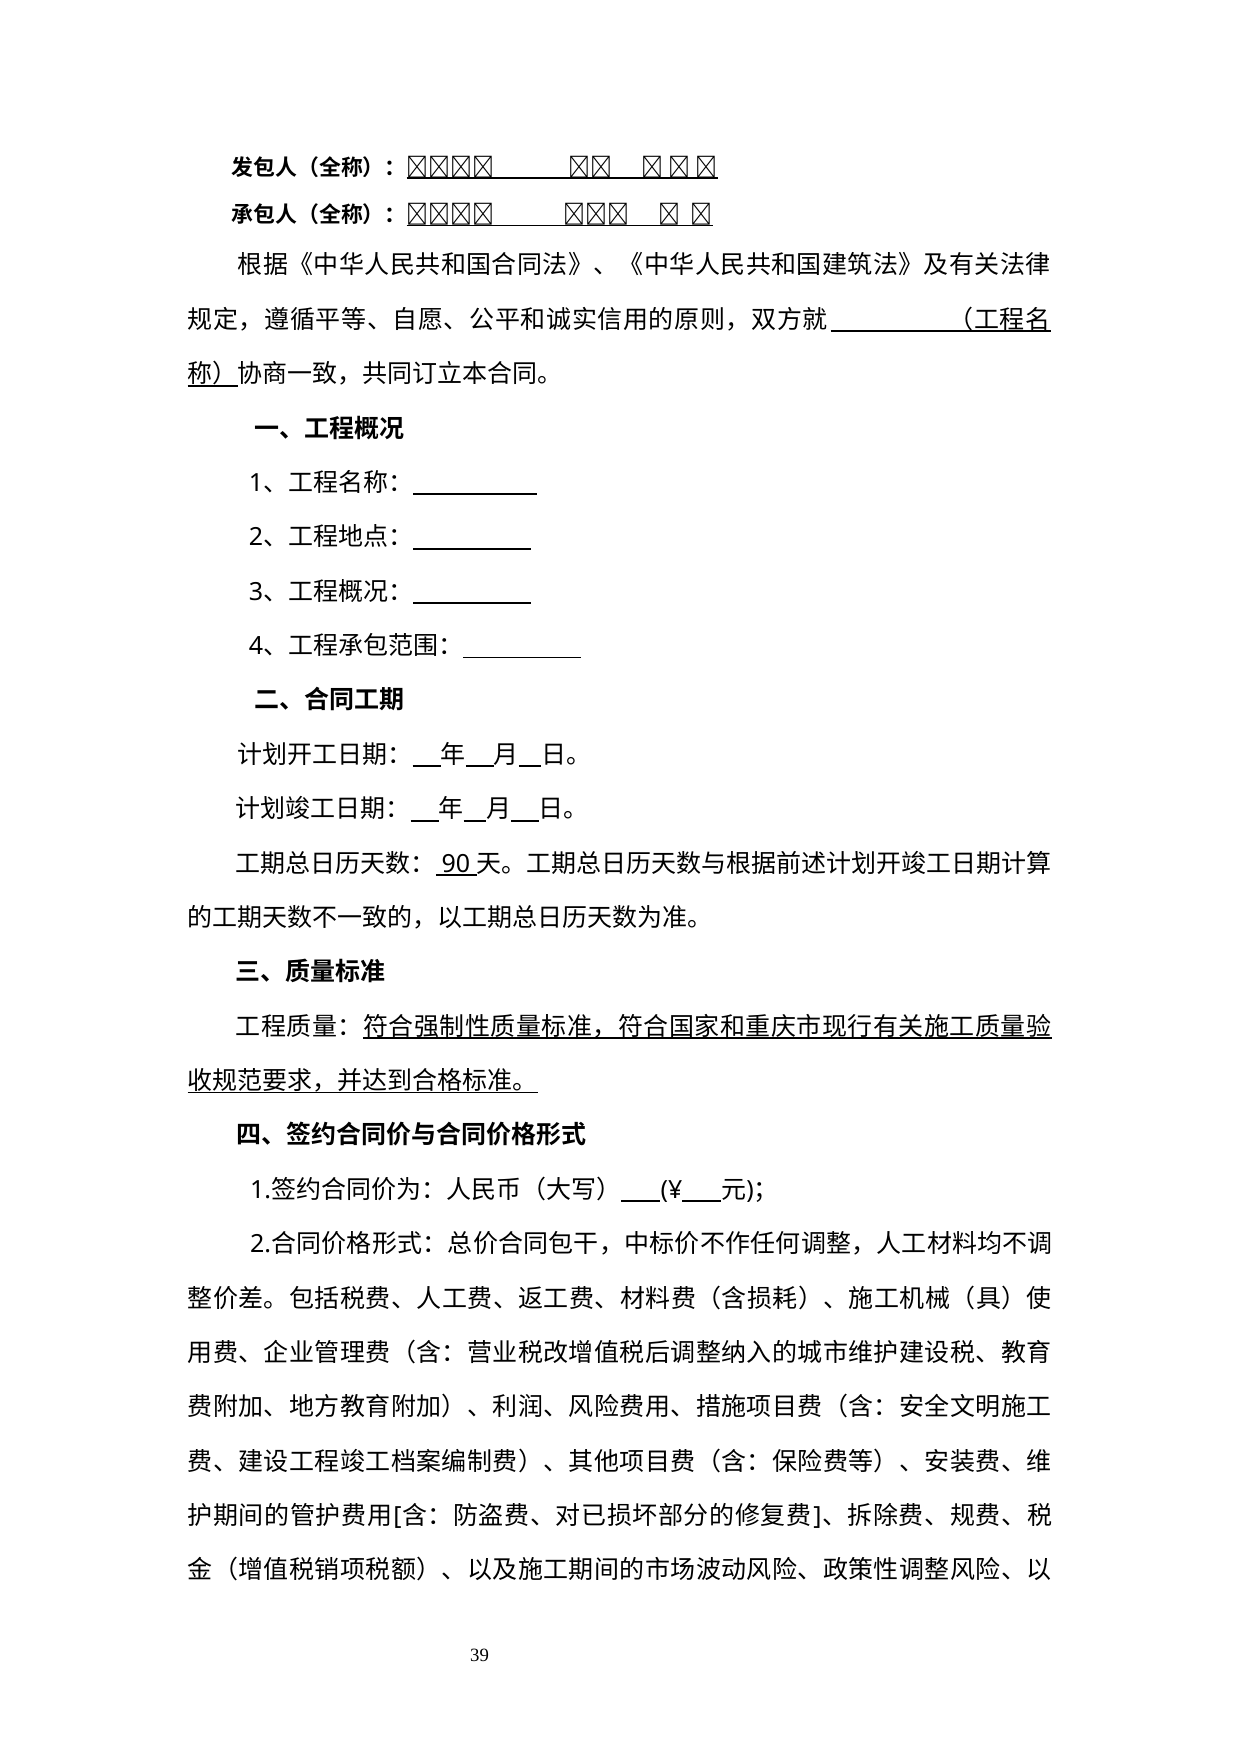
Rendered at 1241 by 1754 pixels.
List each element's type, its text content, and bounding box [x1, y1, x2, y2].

text 3、工程概况： [187, 571, 1053, 607]
text 工程质量：符合强制性质量标准，符合国家和重庆市现行有关施工质量验收规范要求，并达到合格标准。 [187, 1006, 1053, 1097]
text 四、签约合同价与合同价格形式 [187, 1115, 1053, 1151]
text 4、工程承包范围： [187, 626, 1053, 662]
text 发包人（全称）：     [187, 150, 1053, 182]
text 工期总日历天数： 90 天。工期总日历天数与根据前述计划开竣工日期计算的工期天数不一致的，以工期总日历天数为准。 [187, 843, 1053, 934]
text 1、工程名称： [187, 462, 1053, 499]
text 一、工程概况 [187, 408, 1053, 444]
text 2、工程地点： [187, 517, 1053, 553]
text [187, 1224, 1053, 1586]
text 计划开工日期： 年 月 日。 [187, 734, 1053, 771]
text 二、合同工期 [187, 680, 1053, 716]
text 计划竣工日期： 年 月 日。 [187, 789, 1053, 825]
text 根据《中华人民共和国合同法》、《中华人民共和国建筑法》及有关法律规定，遵循平等、自愿、公平和诚实信用的原则，双方就 （工程名称）协商一致，共同订立本合同。 [187, 245, 1053, 390]
text 三、质量标准 [187, 952, 1053, 988]
text 承包人（全称）：    [187, 197, 1053, 229]
text 1.签约合同价为：人民币（大写） (¥ 元)； [187, 1169, 1053, 1206]
